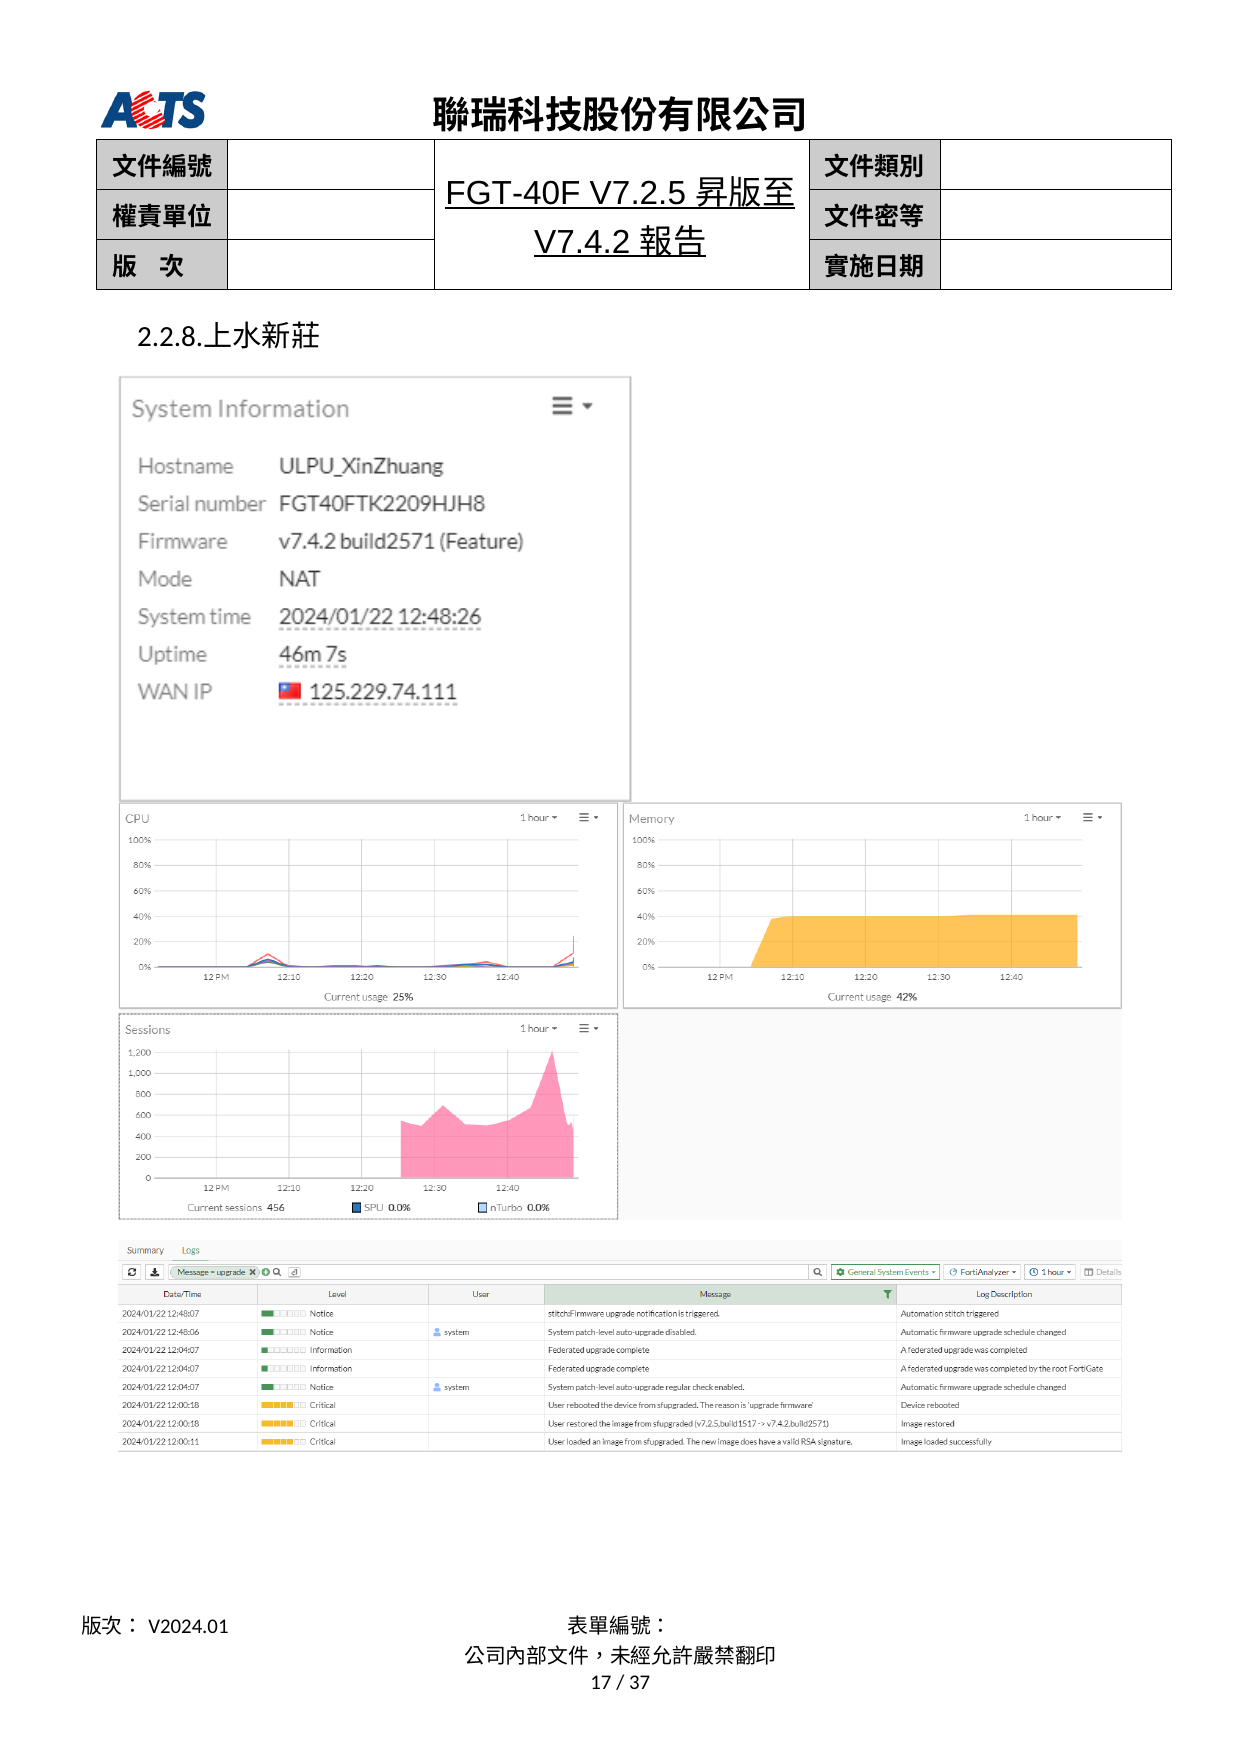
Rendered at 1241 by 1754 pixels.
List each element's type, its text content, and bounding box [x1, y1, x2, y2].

picture [118, 1240, 1123, 1452]
picture [101, 89, 206, 131]
picture [118, 375, 1123, 1220]
subtitle 上水新莊 [137, 315, 1122, 355]
